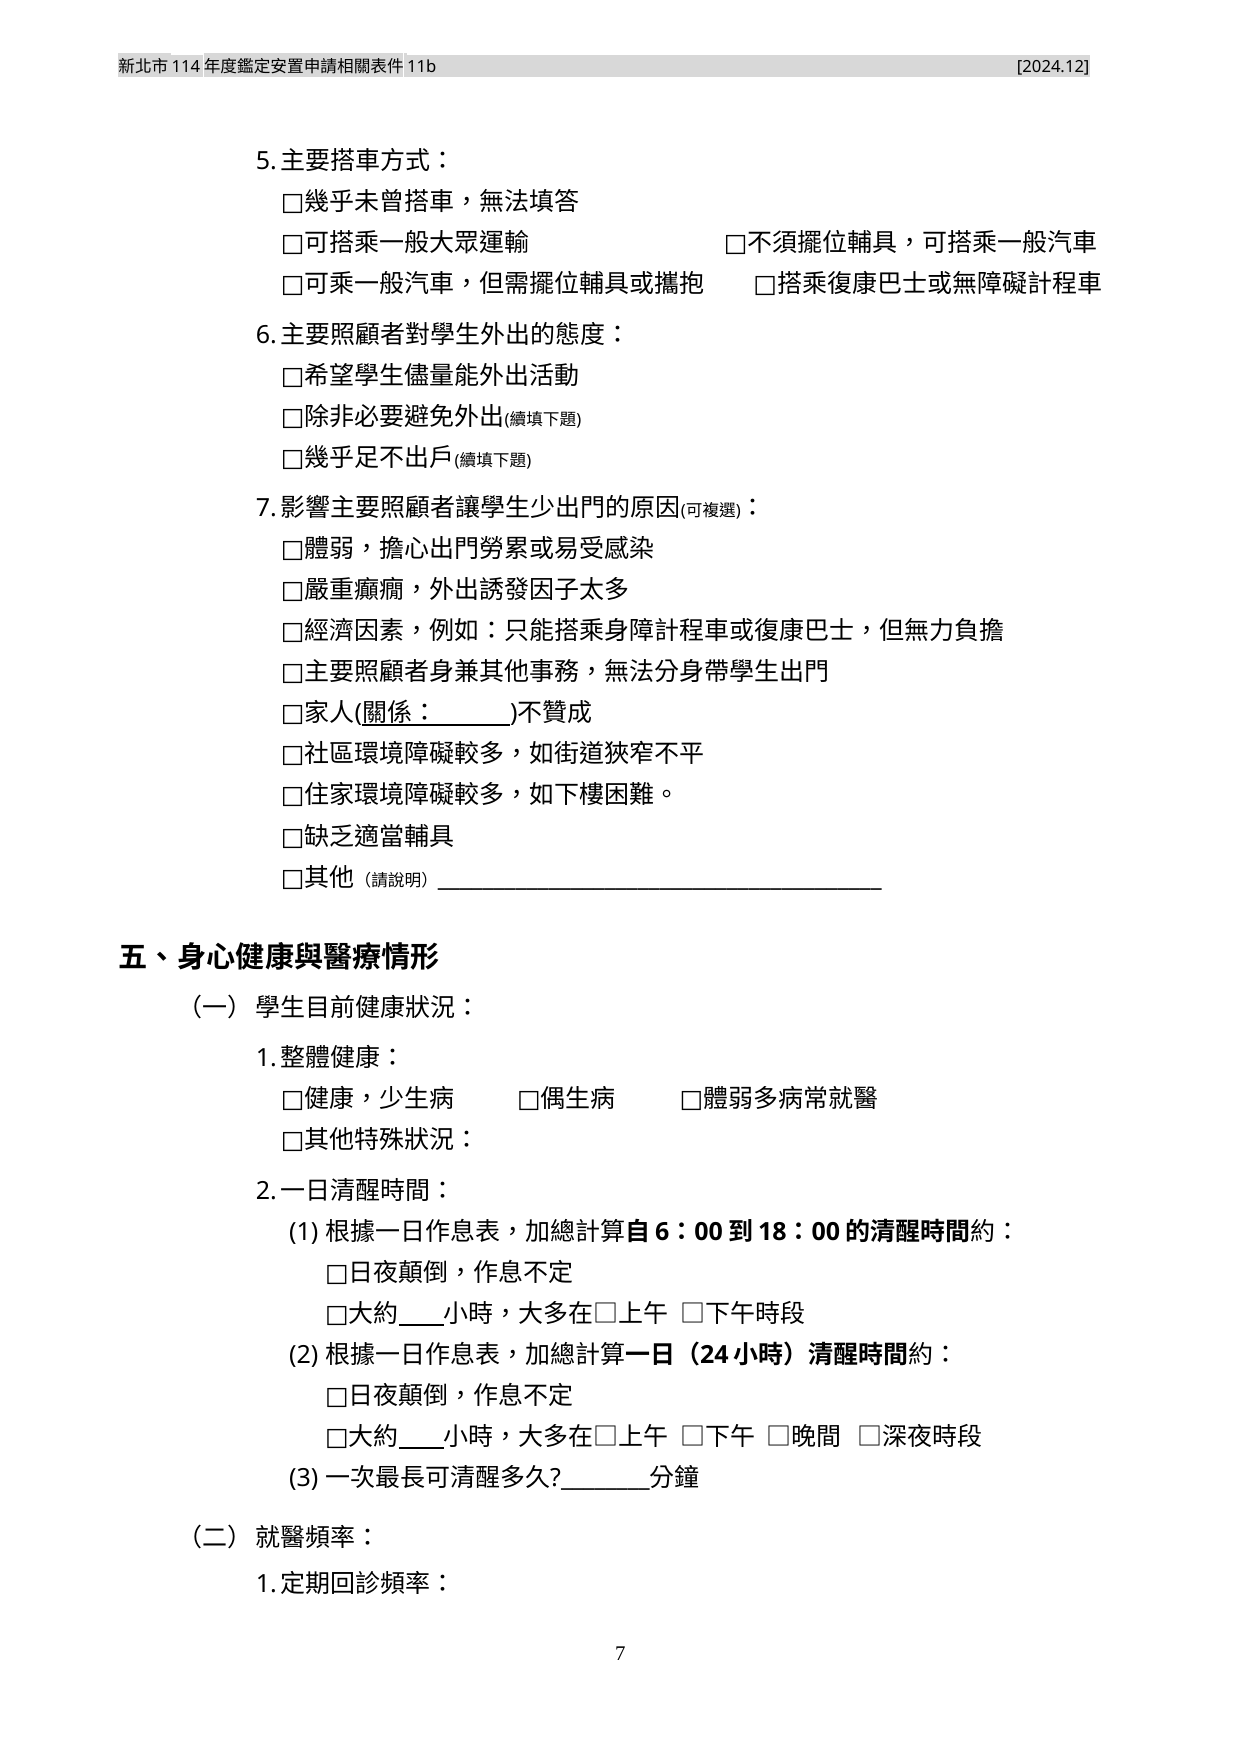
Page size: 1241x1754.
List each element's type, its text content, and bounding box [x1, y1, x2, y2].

text □大約 小時，大多在□上午 □下午 □晚間 □深夜時段 [325, 1414, 1122, 1455]
text □可搭乘一般大眾運輸 □不須擺位輔具，可搭乘一般汽車 [281, 220, 1122, 261]
list 一次最長可清醒多久?________分鐘 [289, 1455, 1122, 1496]
list 整體健康： [256, 1035, 1122, 1076]
text □大約 小時，大多在□上午 □下午時段 [325, 1291, 1122, 1332]
text □住家環境障礙較多，如下樓困難。 [281, 773, 1122, 814]
text □其他特殊狀況： [281, 1117, 1122, 1158]
list 根據一日作息表，加總計算自6：00到18：00的清醒時間約： [289, 1209, 1122, 1250]
list 影響主要照顧者讓學生少出門的原因(可複選)： [256, 485, 1122, 526]
list 根據一日作息表，加總計算一日（24小時）清醒時間約： [289, 1332, 1122, 1373]
text □日夜顛倒，作息不定 [325, 1373, 1122, 1414]
text □健康，少生病 □偶生病 □體弱多病常就醫 [281, 1076, 1122, 1117]
list 學生目前健康狀況： [177, 985, 1122, 1026]
text □除非必要避免外出(續填下題) [281, 394, 1122, 435]
list 主要照顧者對學生外出的態度： [256, 312, 1122, 353]
text □幾乎足不出戶(續填下題) [281, 435, 1122, 476]
text □希望學生儘量能外出活動 [281, 353, 1122, 394]
list 主要搭車方式： [256, 138, 1122, 179]
text □幾乎未曾搭車，無法填答 [281, 179, 1122, 220]
text □其他（請說明）________________________________________ [281, 855, 1122, 896]
text □主要照顧者身兼其他事務，無法分身帶學生出門 [281, 649, 1122, 691]
text □可乘一般汽車，但需擺位輔具或攜抱 □搭乘復康巴士或無障礙計程車 [281, 261, 1122, 302]
text □嚴重癲癇，外出誘發因子太多 [281, 567, 1122, 608]
list 身心健康與醫療情形 [118, 933, 1122, 976]
list 就醫頻率： [177, 1515, 1122, 1556]
text □缺乏適當輔具 [281, 814, 1122, 855]
text □經濟因素，例如：只能搭乘身障計程車或復康巴士，但無力負擔 [281, 608, 1122, 649]
list 定期回診頻率： [256, 1562, 1122, 1603]
list 一日清醒時間： [256, 1168, 1122, 1209]
text □日夜顛倒，作息不定 [325, 1250, 1122, 1291]
text □社區環境障礙較多，如街道狹窄不平 [281, 732, 1122, 773]
text □體弱，擔心出門勞累或易受感染 [281, 526, 1122, 567]
text □家人(關係： )不贊成 [281, 691, 1122, 732]
